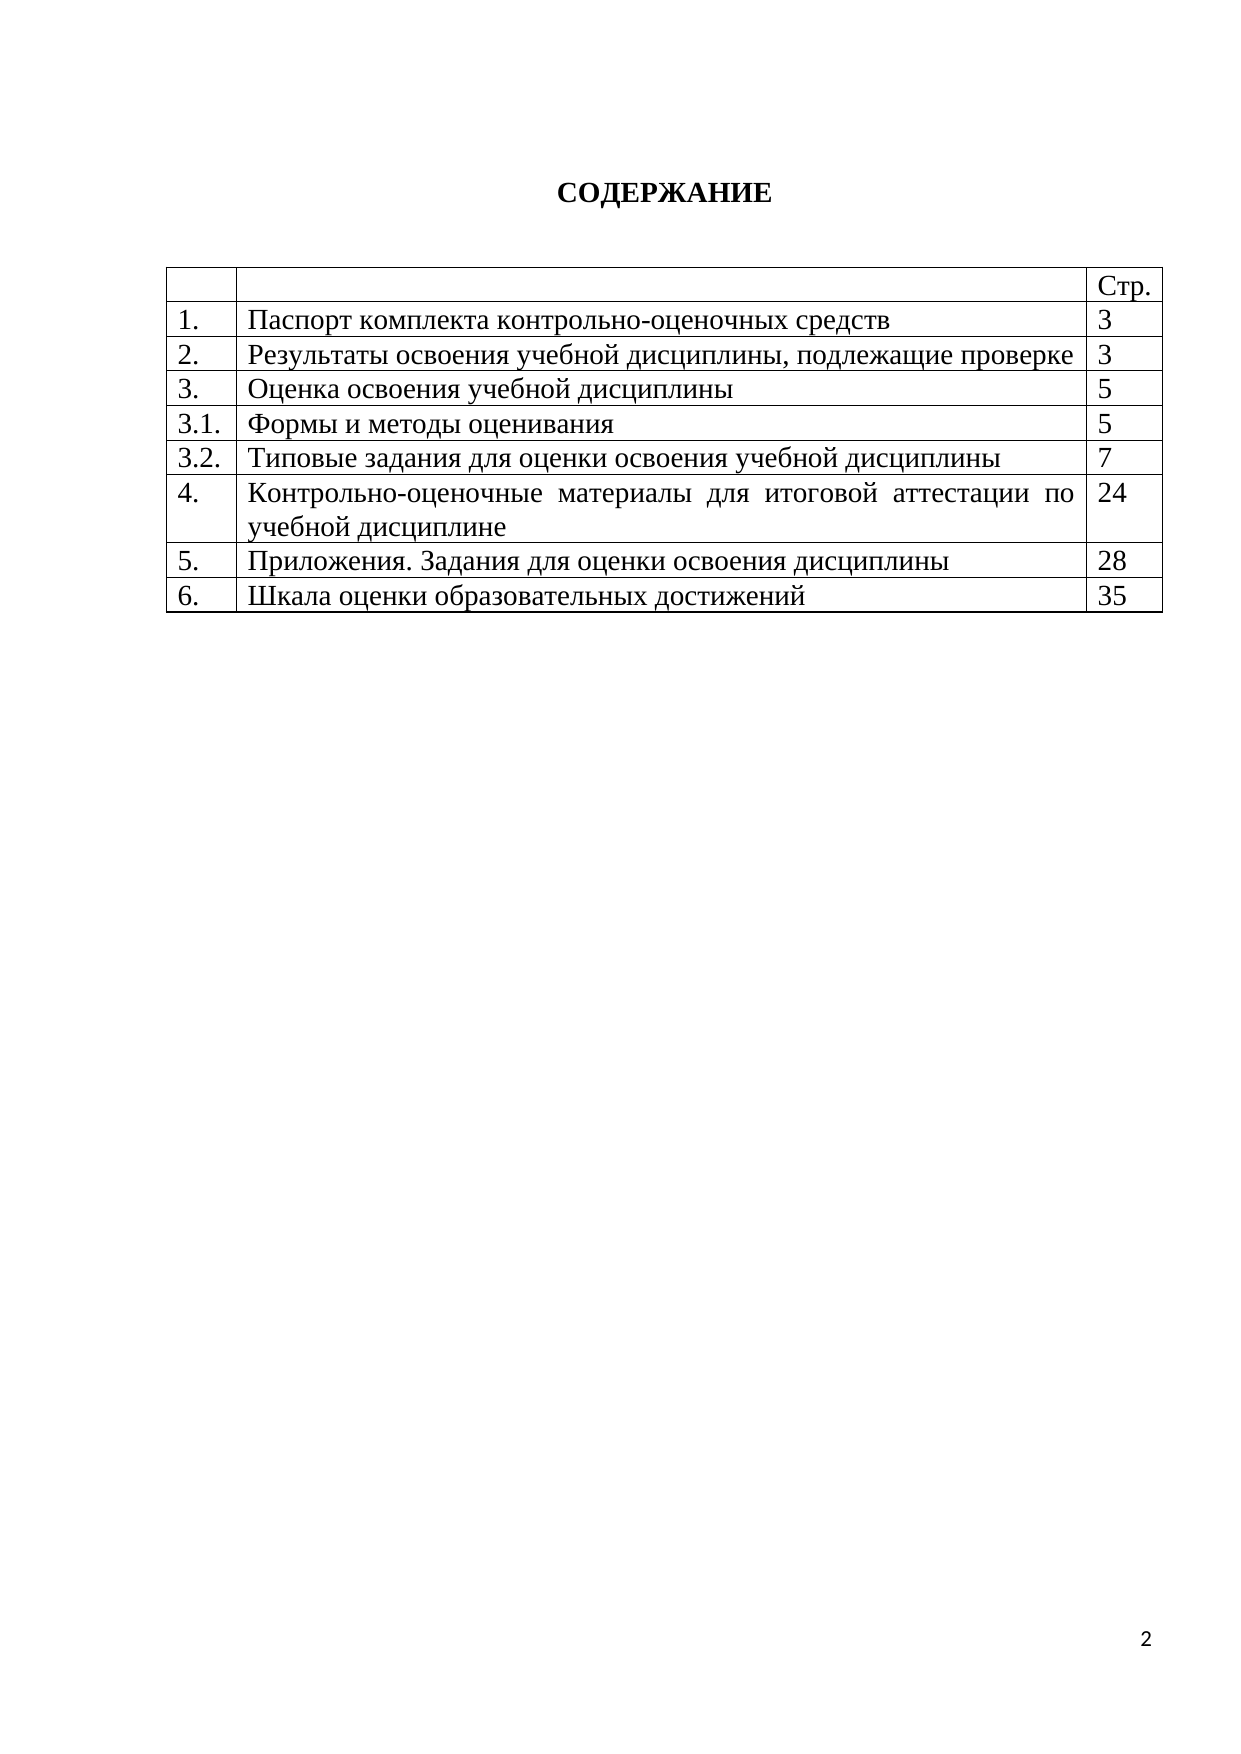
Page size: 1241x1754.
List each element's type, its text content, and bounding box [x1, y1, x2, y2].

table_cell 3. [167, 371, 236, 405]
table_cell Приложения. Задания для оценки освоения дисциплины [237, 543, 1086, 577]
table_cell 5 [1087, 371, 1162, 405]
table_cell 3.2. [167, 441, 236, 474]
table_cell Контрольно-оценочные материалы для итоговой аттестации по учебной дисциплине [237, 475, 1086, 542]
table_header Стр. [1087, 268, 1162, 301]
table_cell Типовые задания для оценки освоения учебной дисциплины [237, 441, 1086, 474]
table_cell 3 [1087, 302, 1162, 336]
table_header [237, 268, 1086, 301]
table_cell Формы и методы оценивания [237, 406, 1086, 439]
table_cell 24 [1087, 475, 1162, 542]
table_cell 3.1. [167, 406, 236, 439]
table_cell 28 [1087, 543, 1162, 577]
table_cell 35 [1087, 578, 1162, 611]
table_cell 6. [167, 578, 236, 611]
table_cell 3 [1087, 337, 1162, 370]
table_cell Паспорт комплекта контрольно-оценочных средств [237, 302, 1086, 336]
table_cell 1. [167, 302, 236, 336]
text СОДЕРЖАНИЕ [177, 176, 1152, 209]
table_cell 5. [167, 543, 236, 577]
table_header [167, 268, 236, 301]
table_cell Шкала оценки образовательных достижений [237, 578, 1086, 611]
table_cell 7 [1087, 441, 1162, 474]
table_cell Оценка освоения учебной дисциплины [237, 371, 1086, 405]
table_cell 5 [1087, 406, 1162, 439]
table_cell 2. [167, 337, 236, 370]
table_cell Результаты освоения учебной дисциплины, подлежащие проверке [237, 337, 1086, 370]
table_cell 4. [167, 475, 236, 542]
